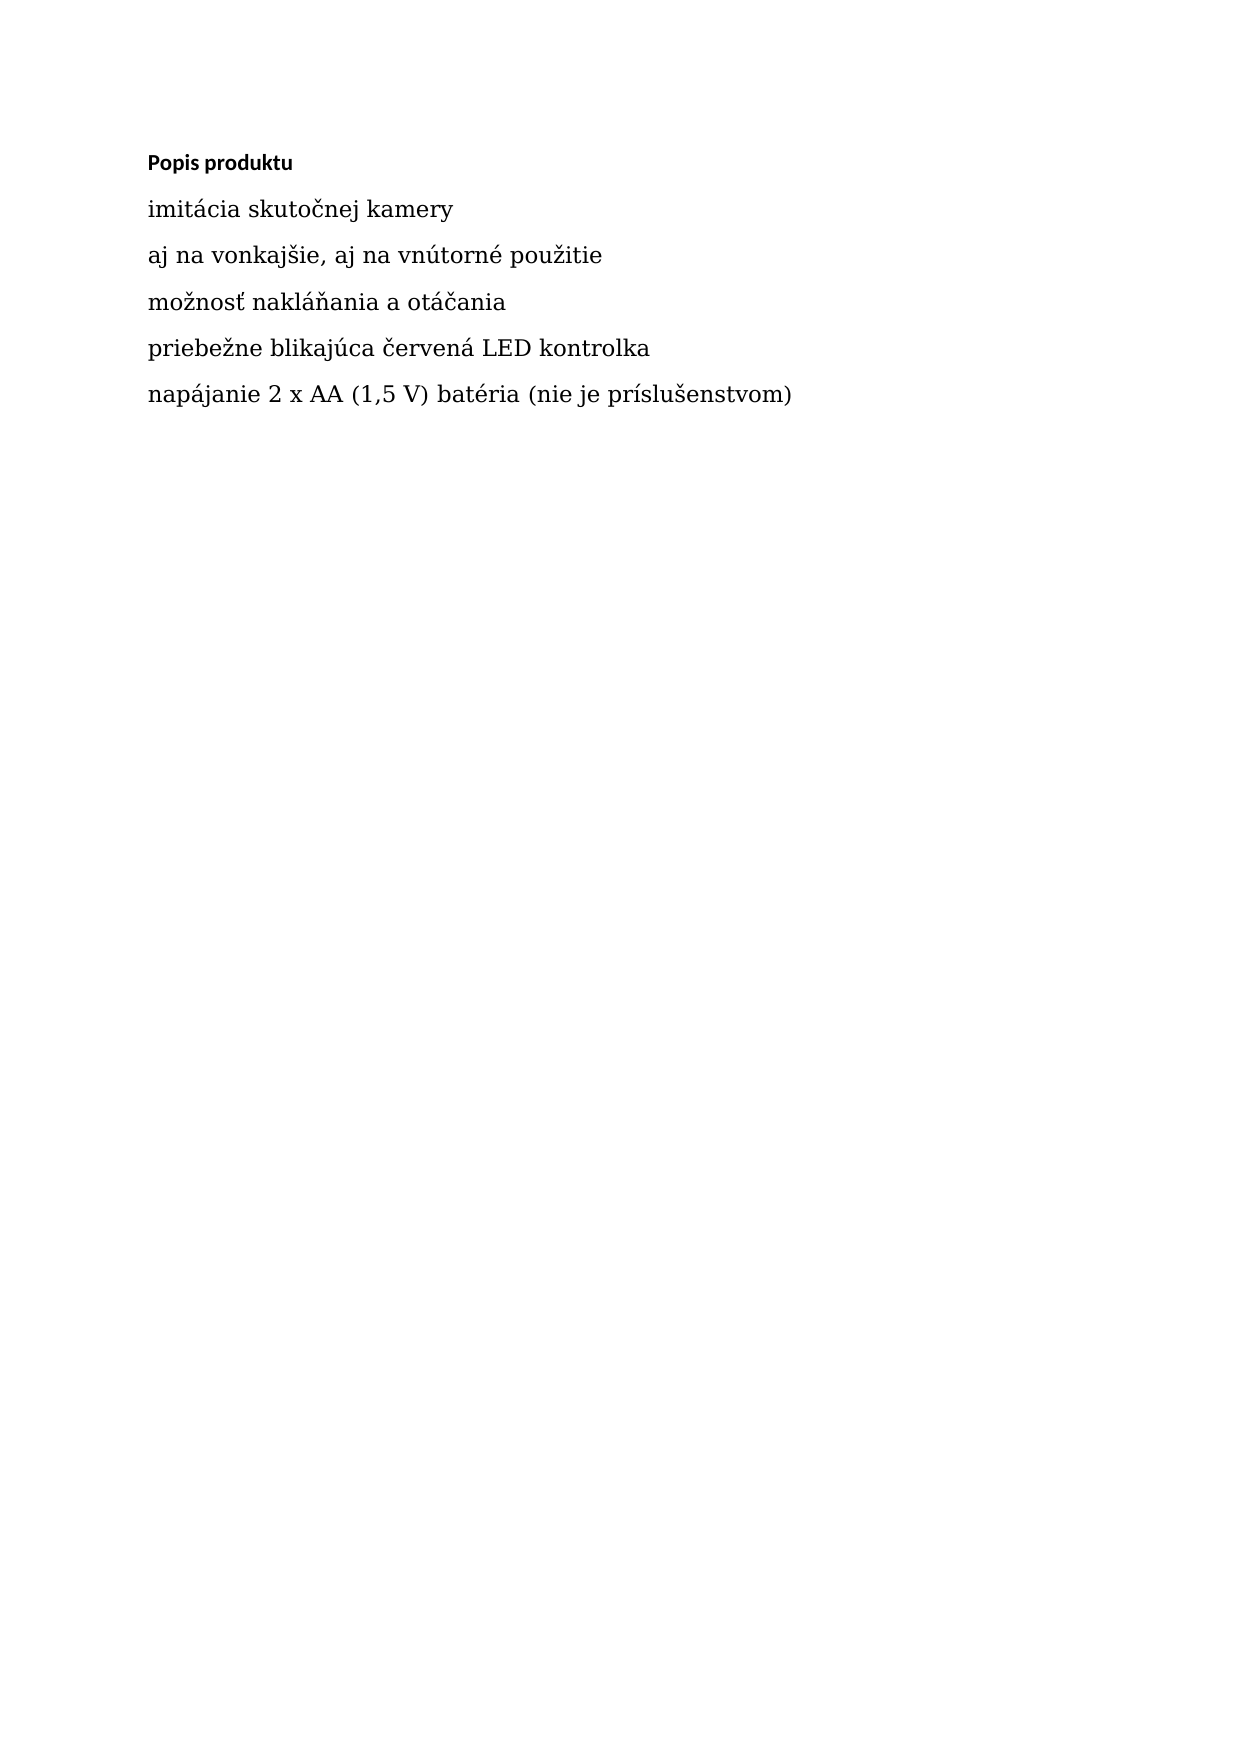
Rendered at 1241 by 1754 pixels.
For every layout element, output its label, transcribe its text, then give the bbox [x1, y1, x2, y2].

text možnosť nakláňania a otáčania [148, 287, 1093, 315]
text Popis produktu [148, 148, 1093, 176]
text priebežne blikajúca červená LED kontrolka [148, 333, 1093, 361]
text imitácia skutočnej kamery [148, 194, 1093, 222]
text aj na vonkajšie, aj na vnútorné použitie [148, 241, 1093, 268]
text napájanie 2 x AA (1,5 V) batéria (nie je príslušenstvom) [148, 380, 1093, 407]
